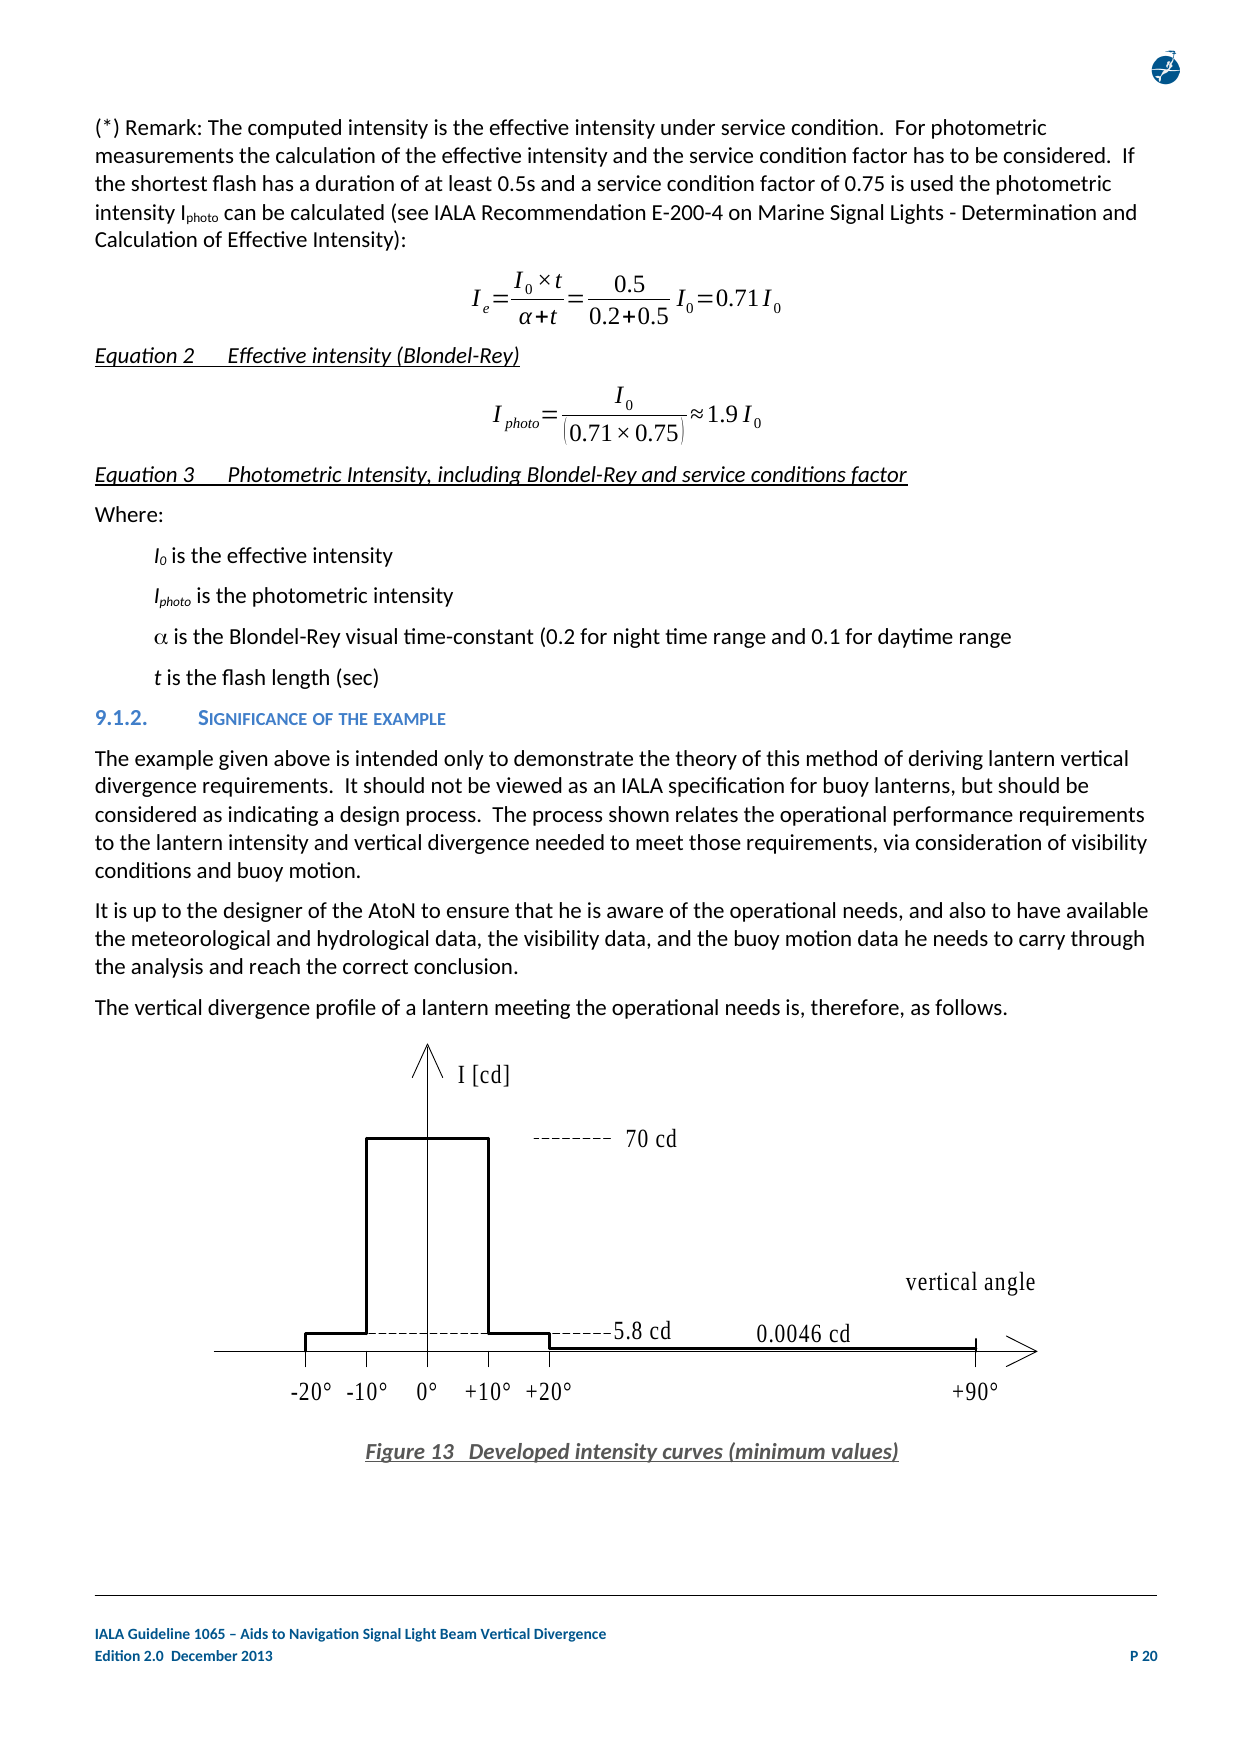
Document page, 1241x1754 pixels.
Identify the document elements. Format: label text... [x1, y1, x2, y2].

text It is up to the designer of the AtoN to ensure that he is aware of the operational needs, and also to have available the meteorological and hydrological data, the visibility data, and the buoy motion data he needs to carry through the analysis and reach the correct conclusion. [94, 896, 1157, 980]
text Where: [94, 501, 1157, 528]
text is the Blondel-Rey visual time-constant (0.2 for night time range and 0.1 for daytime range [153, 622, 1157, 650]
subtitle Significance of the example [94, 703, 1157, 731]
text Developed intensity curves (minimum values) [109, 1437, 1157, 1465]
text (*) Remark: The computed intensity is the effective intensity under service condition. For photometric measurements the calculation of the effective intensity and the service condition factor has to be considered. If the shortest flash has a duration of at least 0.5s and a service condition factor of 0.75 is used the photometric intensity Iphoto can be calculated (see IALA Recommendation E-200-4 on Marine Signal Lights - Determination and Calculation of Effective Intensity): [94, 113, 1157, 254]
text Effective intensity (Blondel-Rey) [94, 341, 1157, 369]
text I0 is the effective intensity [153, 541, 1157, 569]
text The example given above is intended only to demonstrate the theory of this method of deriving lantern vertical divergence requirements. It should not be viewed as an IALA specification for buoy lanterns, but should be considered as indicating a design process. The process shown relates the operational performance requirements to the lantern intensity and vertical divergence needed to meet those requirements, via consideration of visibility conditions and buoy motion. [94, 744, 1157, 884]
text t is the flash length (sec) [153, 663, 1157, 691]
text Iphoto is the photometric intensity [153, 582, 1157, 609]
text Photometric Intensity, including Blondel-Rey and service conditions factor [94, 460, 1157, 488]
picture [1120, 0, 1239, 119]
text The vertical divergence profile of a lantern meeting the operational needs is, therefore, as follows. [94, 993, 1157, 1021]
